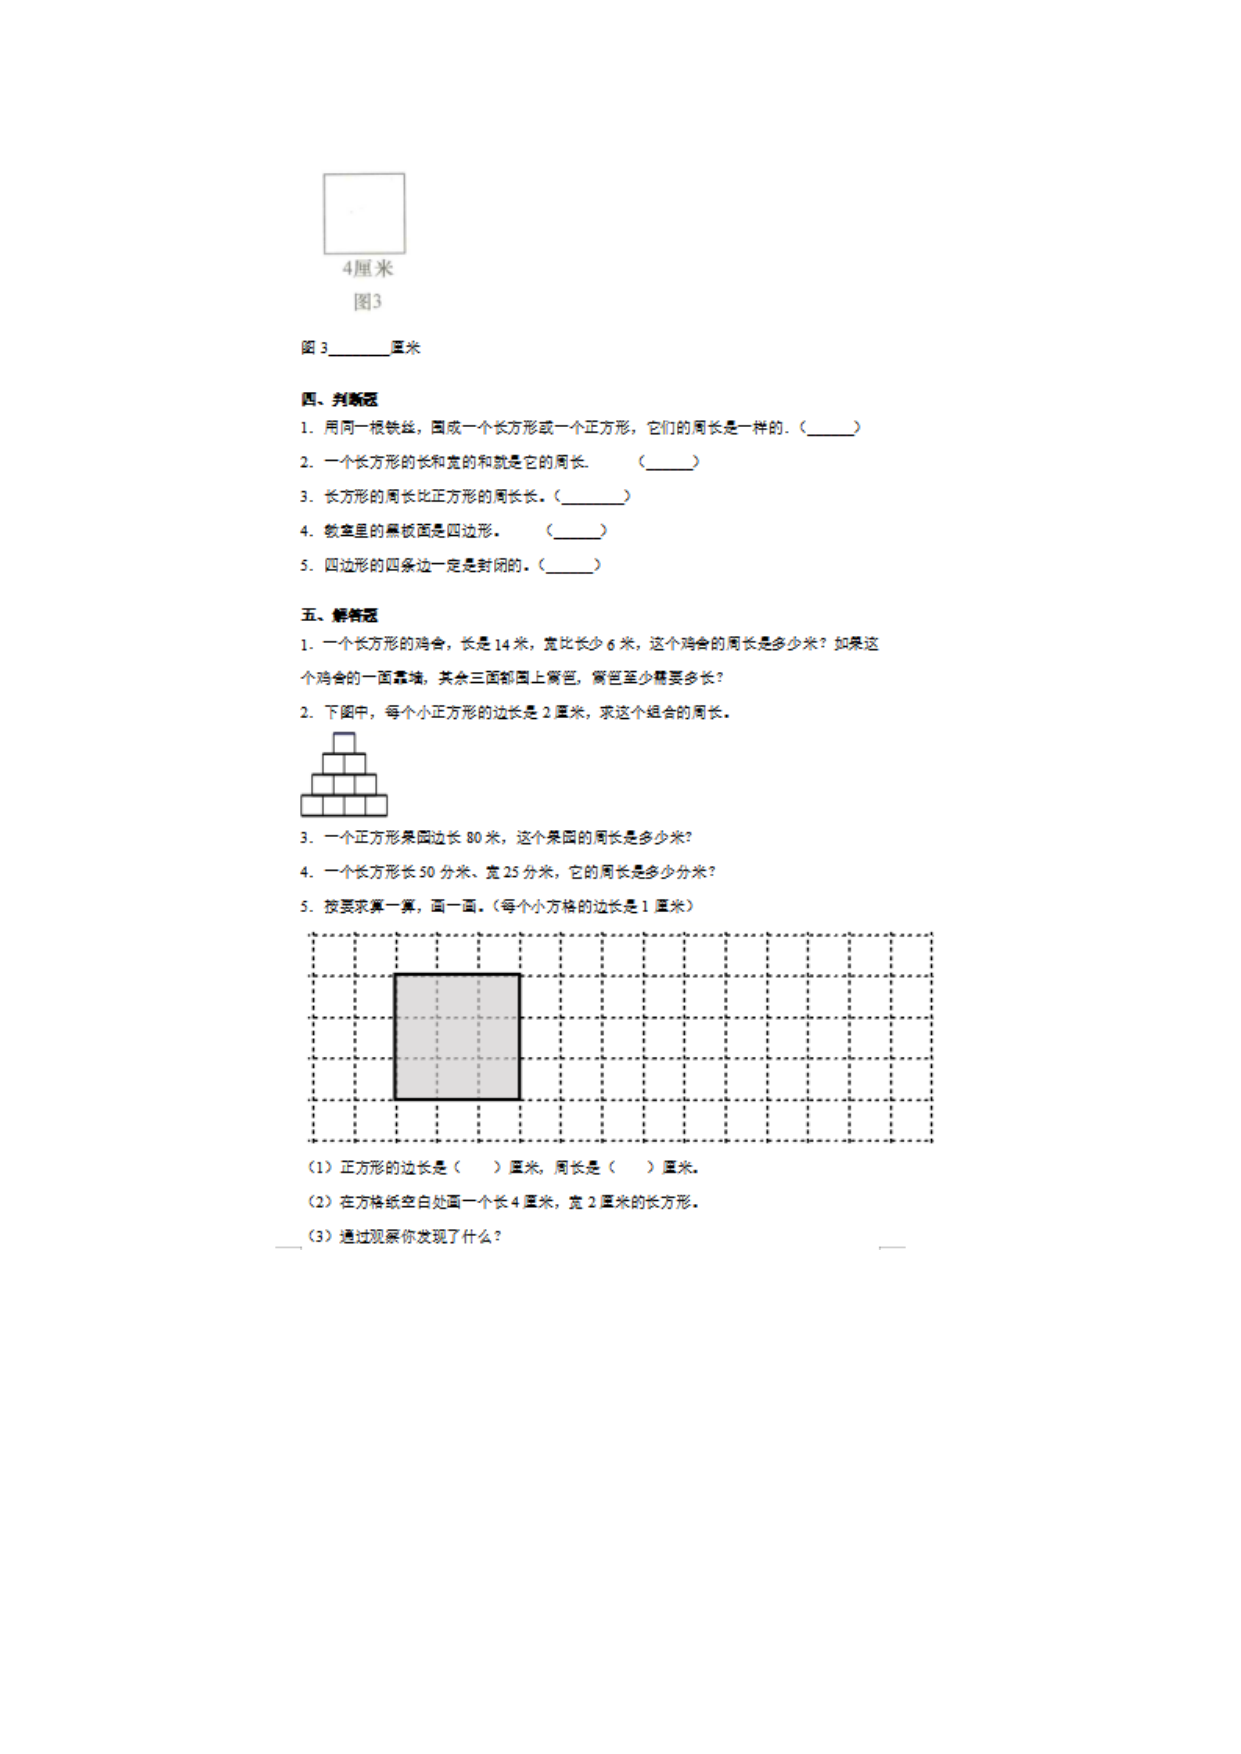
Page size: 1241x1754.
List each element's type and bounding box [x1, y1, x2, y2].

picture [274, 162, 967, 1250]
